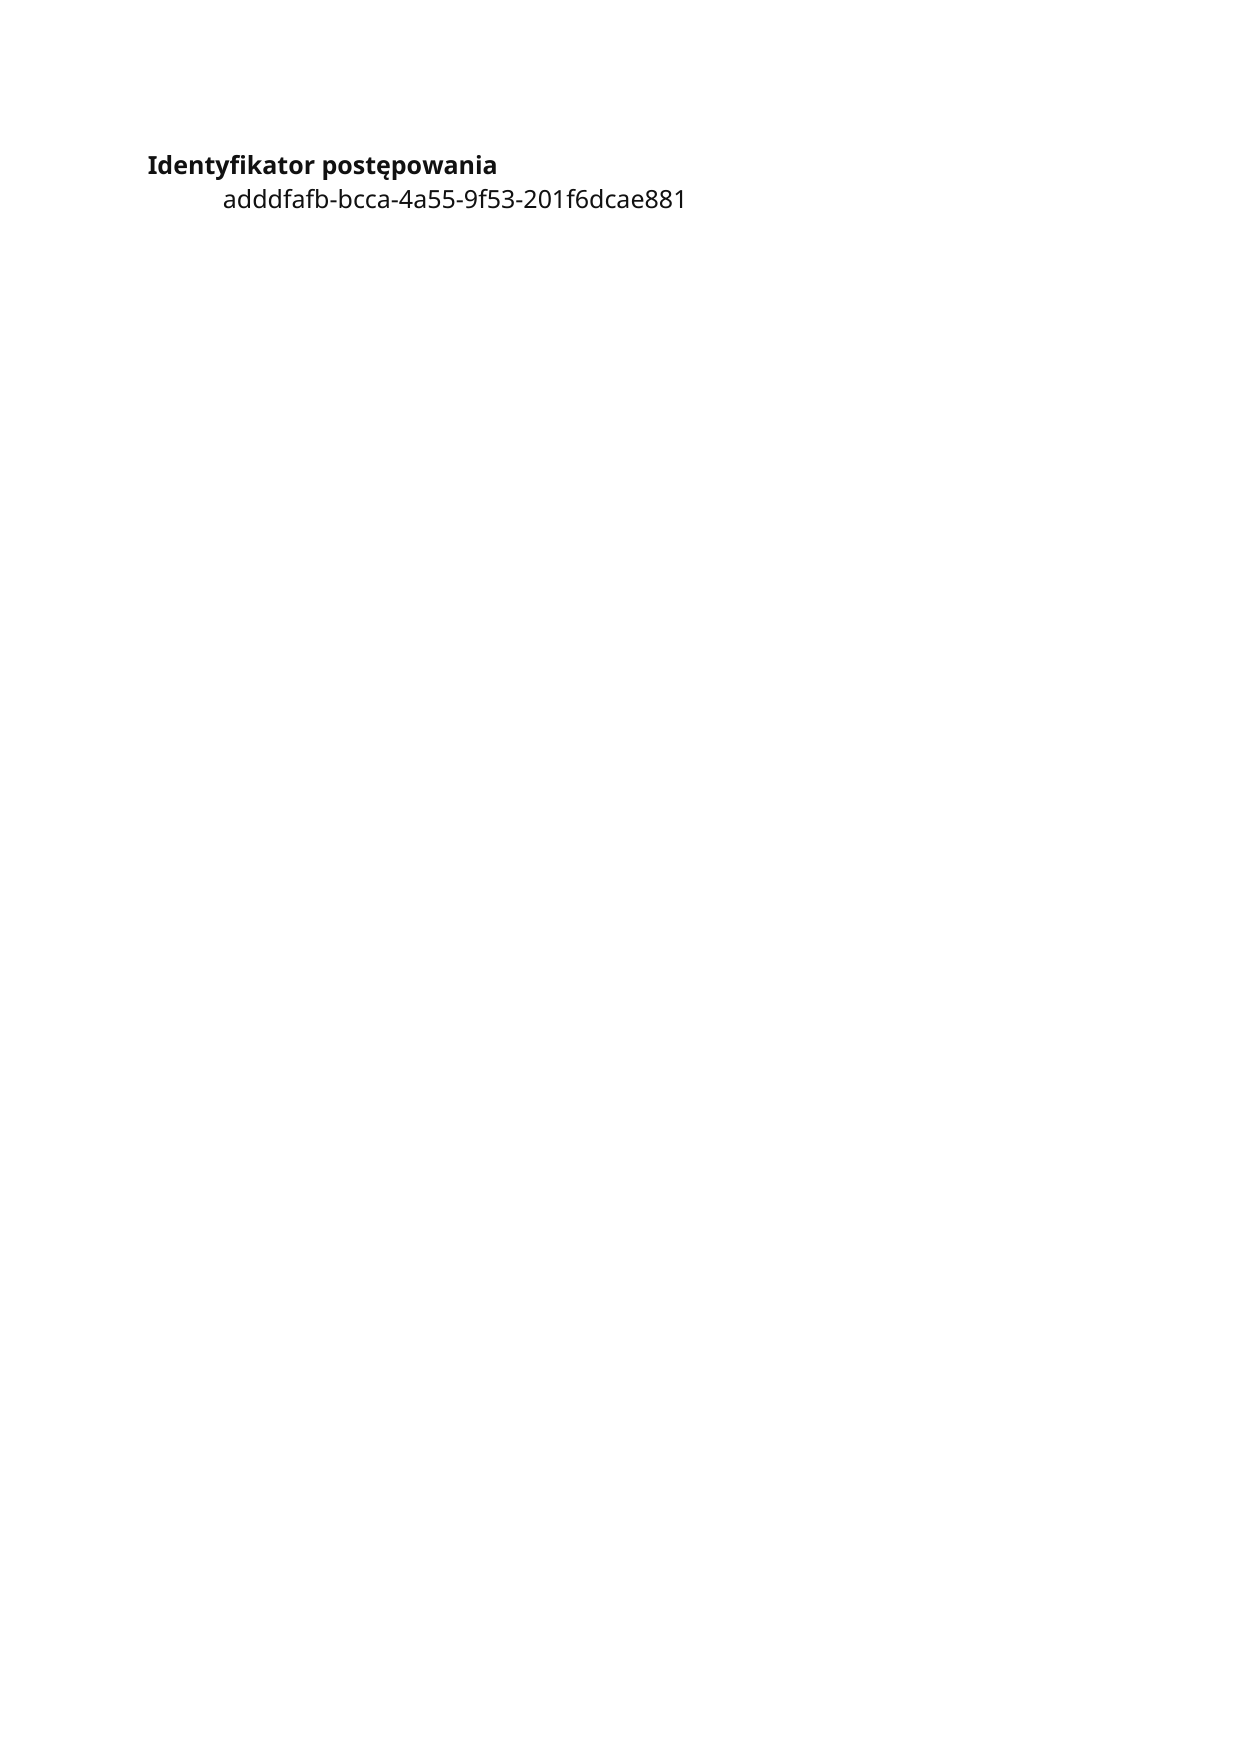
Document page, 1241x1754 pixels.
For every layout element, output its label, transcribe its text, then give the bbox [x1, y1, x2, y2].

text adddfafb-bcca-4a55-9f53-201f6dcae881 [223, 182, 1093, 216]
text Identyfikator postępowania [148, 148, 1093, 182]
